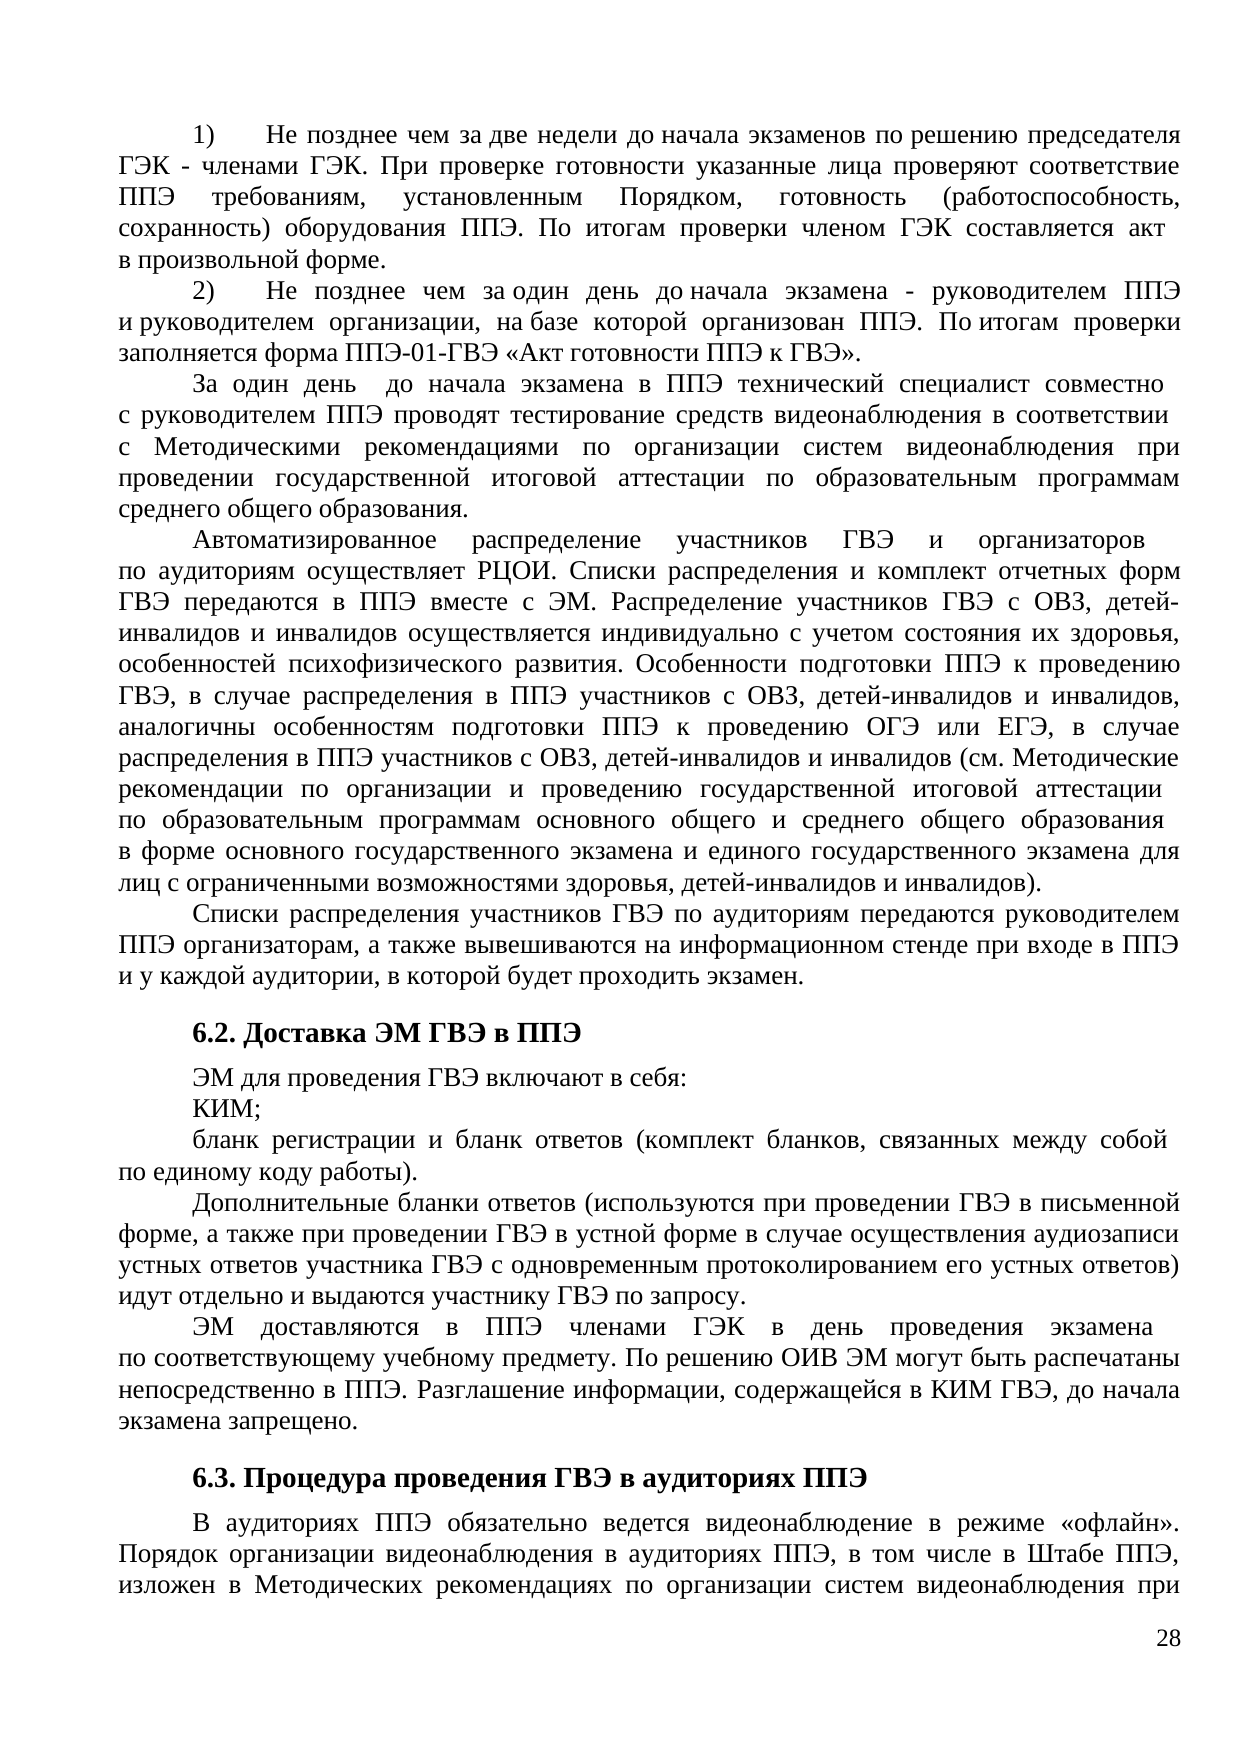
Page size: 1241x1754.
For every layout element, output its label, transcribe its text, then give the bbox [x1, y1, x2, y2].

text бланк регистрации и бланк ответов (комплект бланков, связанных между собой по единому коду работы). [118, 1123, 1181, 1186]
subtitle 6.3. Процедура проведения ГВЭ в аудиториях ППЭ [118, 1460, 1181, 1493]
text Списки распределения участников ГВЭ по аудиториям передаются руководителем ППЭ организаторам, а также вывешиваются на информационном стенде при входе в ППЭ и у каждой аудитории, в которой будет проходить экзамен. [118, 897, 1181, 990]
text Автоматизированное распределение участников ГВЭ и организаторов по аудиториям осуществляет РЦОИ. Списки распределения и комплект отчетных форм ГВЭ передаются в ППЭ вместе с ЭМ. Распределение участников ГВЭ с ОВЗ, детей-инвалидов и инвалидов осуществляется индивидуально с учетом состояния их здоровья, особенностей психофизического развития. Особенности подготовки ППЭ к проведению ГВЭ, в случае распределения в ППЭ участников с ОВЗ, детей-инвалидов и инвалидов, аналогичны особенностям подготовки ППЭ к проведению ОГЭ или ЕГЭ, в случае распределения в ППЭ участников с ОВЗ, детей-инвалидов и инвалидов (см. Методические рекомендации по организации и проведению государственной итоговой аттестации по образовательным программам основного общего и среднего общего образования в форме основного государственного экзамена и единого государственного экзамена для лиц с ограниченными возможностями здоровья, детей-инвалидов и инвалидов). [118, 523, 1181, 897]
text За один день до начала экзамена в ППЭ технический специалист совместно с руководителем ППЭ проводят тестирование средств видеонаблюдения в соответствии с Методическими рекомендациями по организации систем видеонаблюдения при проведении государственной итоговой аттестации по образовательным программам среднего общего образования. [118, 367, 1181, 523]
list Не позднее чем за один день до начала экзамена - руководителем ППЭ и руководителем организации, на базе которой организован ППЭ. По итогам проверки заполняется форма ППЭ-01-ГВЭ «Акт готовности ППЭ к ГВЭ». [118, 274, 1181, 367]
text КИМ; [118, 1092, 1181, 1123]
subtitle 6.2. Доставка ЭМ ГВЭ в ППЭ [118, 1015, 1181, 1049]
text ЭМ доставляются в ППЭ членами ГЭК в день проведения экзамена по соответствующему учебному предмету. По решению ОИВ ЭМ могут быть распечатаны непосредственно в ППЭ. Разглашение информации, содержащейся в КИМ ГВЭ, до начала экзамена запрещено. [118, 1310, 1181, 1435]
text Дополнительные бланки ответов (используются при проведении ГВЭ в письменной форме, а также при проведении ГВЭ в устной форме в случае осуществления аудиозаписи устных ответов участника ГВЭ с одновременным протоколированием его устных ответов) идут отдельно и выдаются участнику ГВЭ по запросу. [118, 1186, 1181, 1310]
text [118, 1506, 1181, 1599]
text ЭМ для проведения ГВЭ включают в себя: [118, 1061, 1181, 1092]
list Не позднее чем за две недели до начала экзаменов по решению председателя ГЭК - членами ГЭК. При проверке готовности указанные лица проверяют соответствие ППЭ требованиям, установленным Порядком, готовность (работоспособность, сохранность) оборудования ППЭ. По итогам проверки членом ГЭК составляется акт в произвольной форме. [118, 118, 1181, 274]
